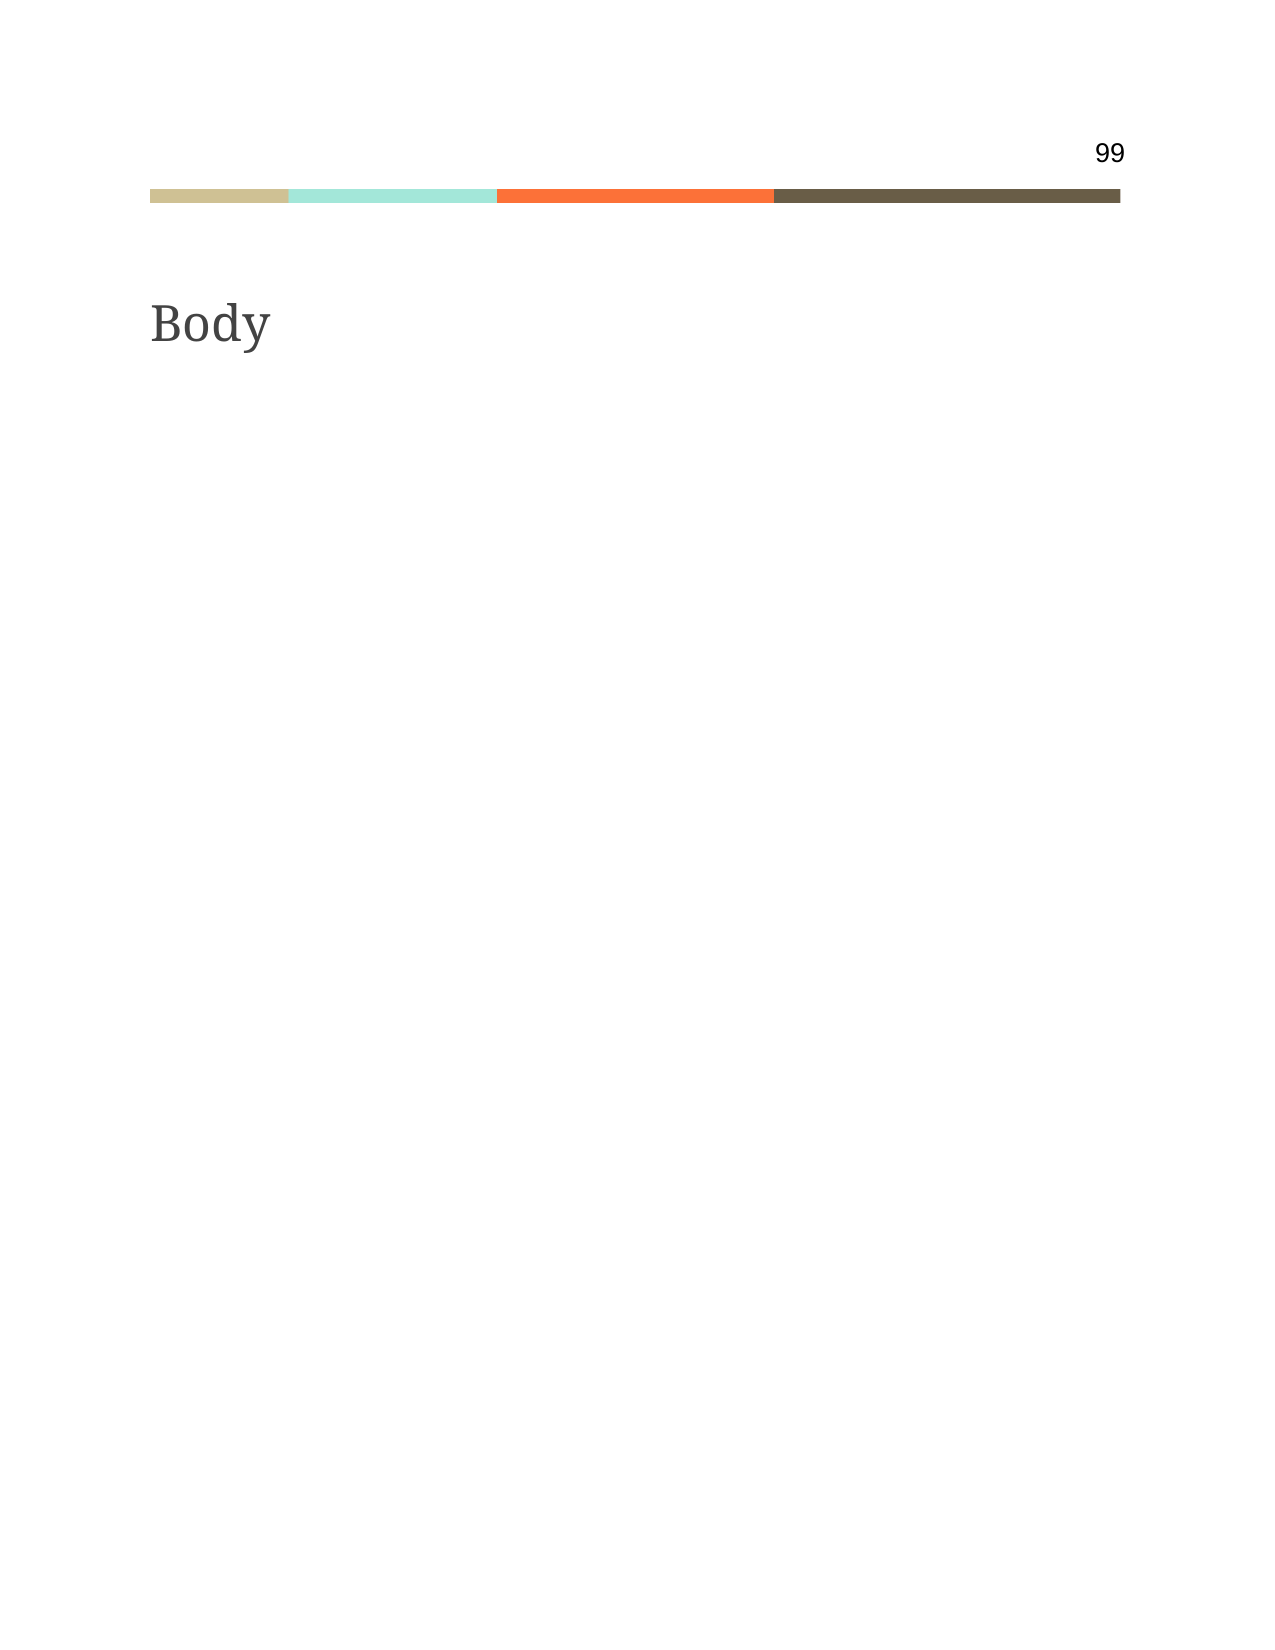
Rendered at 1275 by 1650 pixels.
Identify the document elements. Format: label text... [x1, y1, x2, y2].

picture [150, 189, 1121, 203]
subtitle Body [150, 288, 1125, 356]
